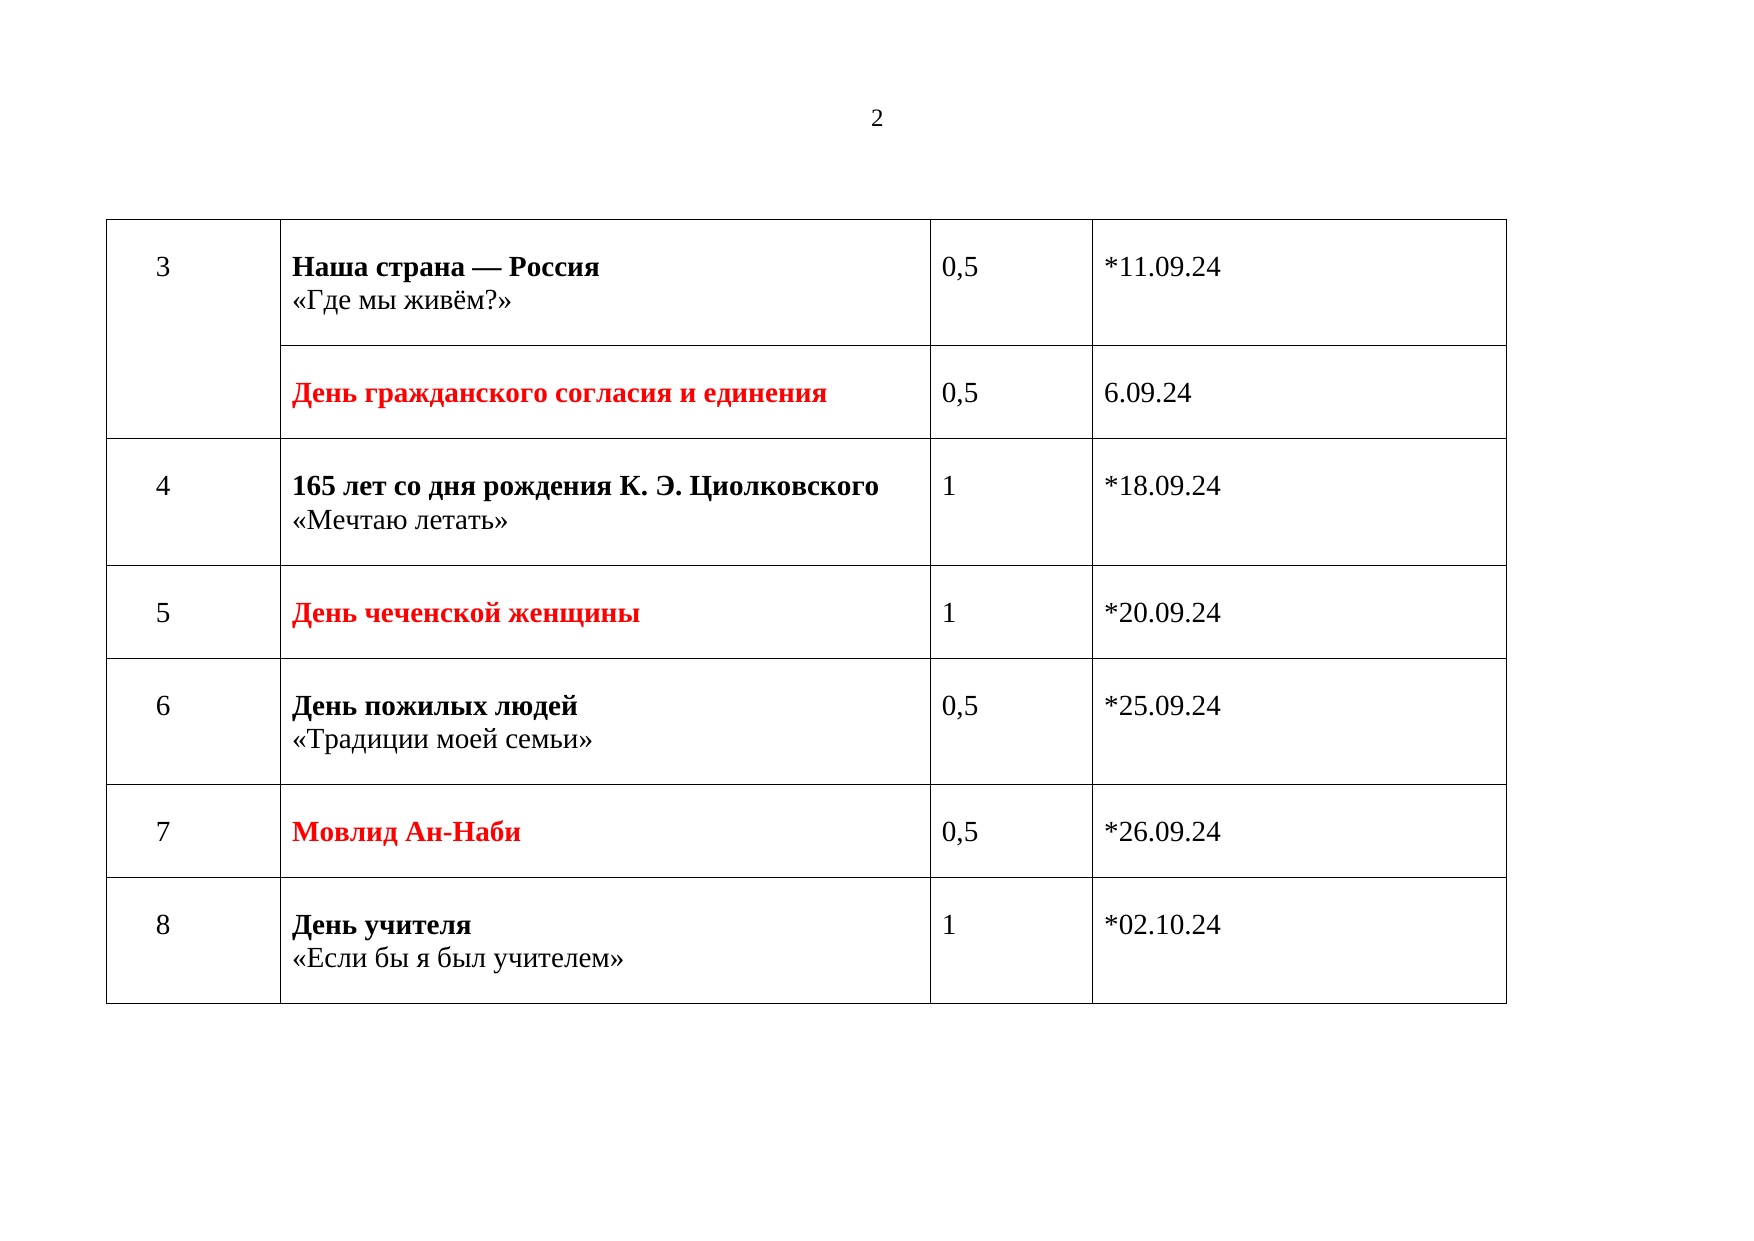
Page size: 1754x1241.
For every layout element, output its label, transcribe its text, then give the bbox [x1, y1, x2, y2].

table_cell *11.09.24 [1093, 220, 1506, 345]
table_cell День чеченской женщины [281, 566, 930, 657]
table_cell *26.09.24 [1093, 785, 1506, 877]
table_cell 0,5 [931, 346, 1092, 438]
table_cell 0,5 [931, 659, 1092, 784]
table_cell 1 [931, 566, 1092, 657]
table_cell День гражданского согласия и единения [281, 346, 930, 438]
table_cell [107, 566, 280, 657]
table_cell [107, 659, 280, 784]
table_cell *25.09.24 [1093, 659, 1506, 784]
table_cell [107, 220, 280, 438]
table_cell 165 лет со дня рождения К. Э. Циолковского «Мечтаю летать» [281, 439, 930, 564]
table_cell *18.09.24 [1093, 439, 1506, 564]
table_cell 1 [931, 878, 1092, 1003]
table_cell 0,5 [931, 785, 1092, 877]
table_cell День пожилых людей «Традиции моей семьи» [281, 659, 930, 784]
table_cell Наша страна — Россия «Где мы живём?» [281, 220, 930, 345]
table_cell 1 [931, 439, 1092, 564]
table_cell [107, 439, 280, 564]
table_cell [107, 785, 280, 877]
table_cell *20.09.24 [1093, 566, 1506, 657]
table_cell *02.10.24 [1093, 878, 1506, 1003]
table_cell 0,5 [931, 220, 1092, 345]
table_cell Мовлид Ан-Наби [281, 785, 930, 877]
table_cell [107, 878, 280, 1003]
table_cell День учителя «Если бы я был учителем» [281, 878, 930, 1003]
table_cell 6.09.24 [1093, 346, 1506, 438]
